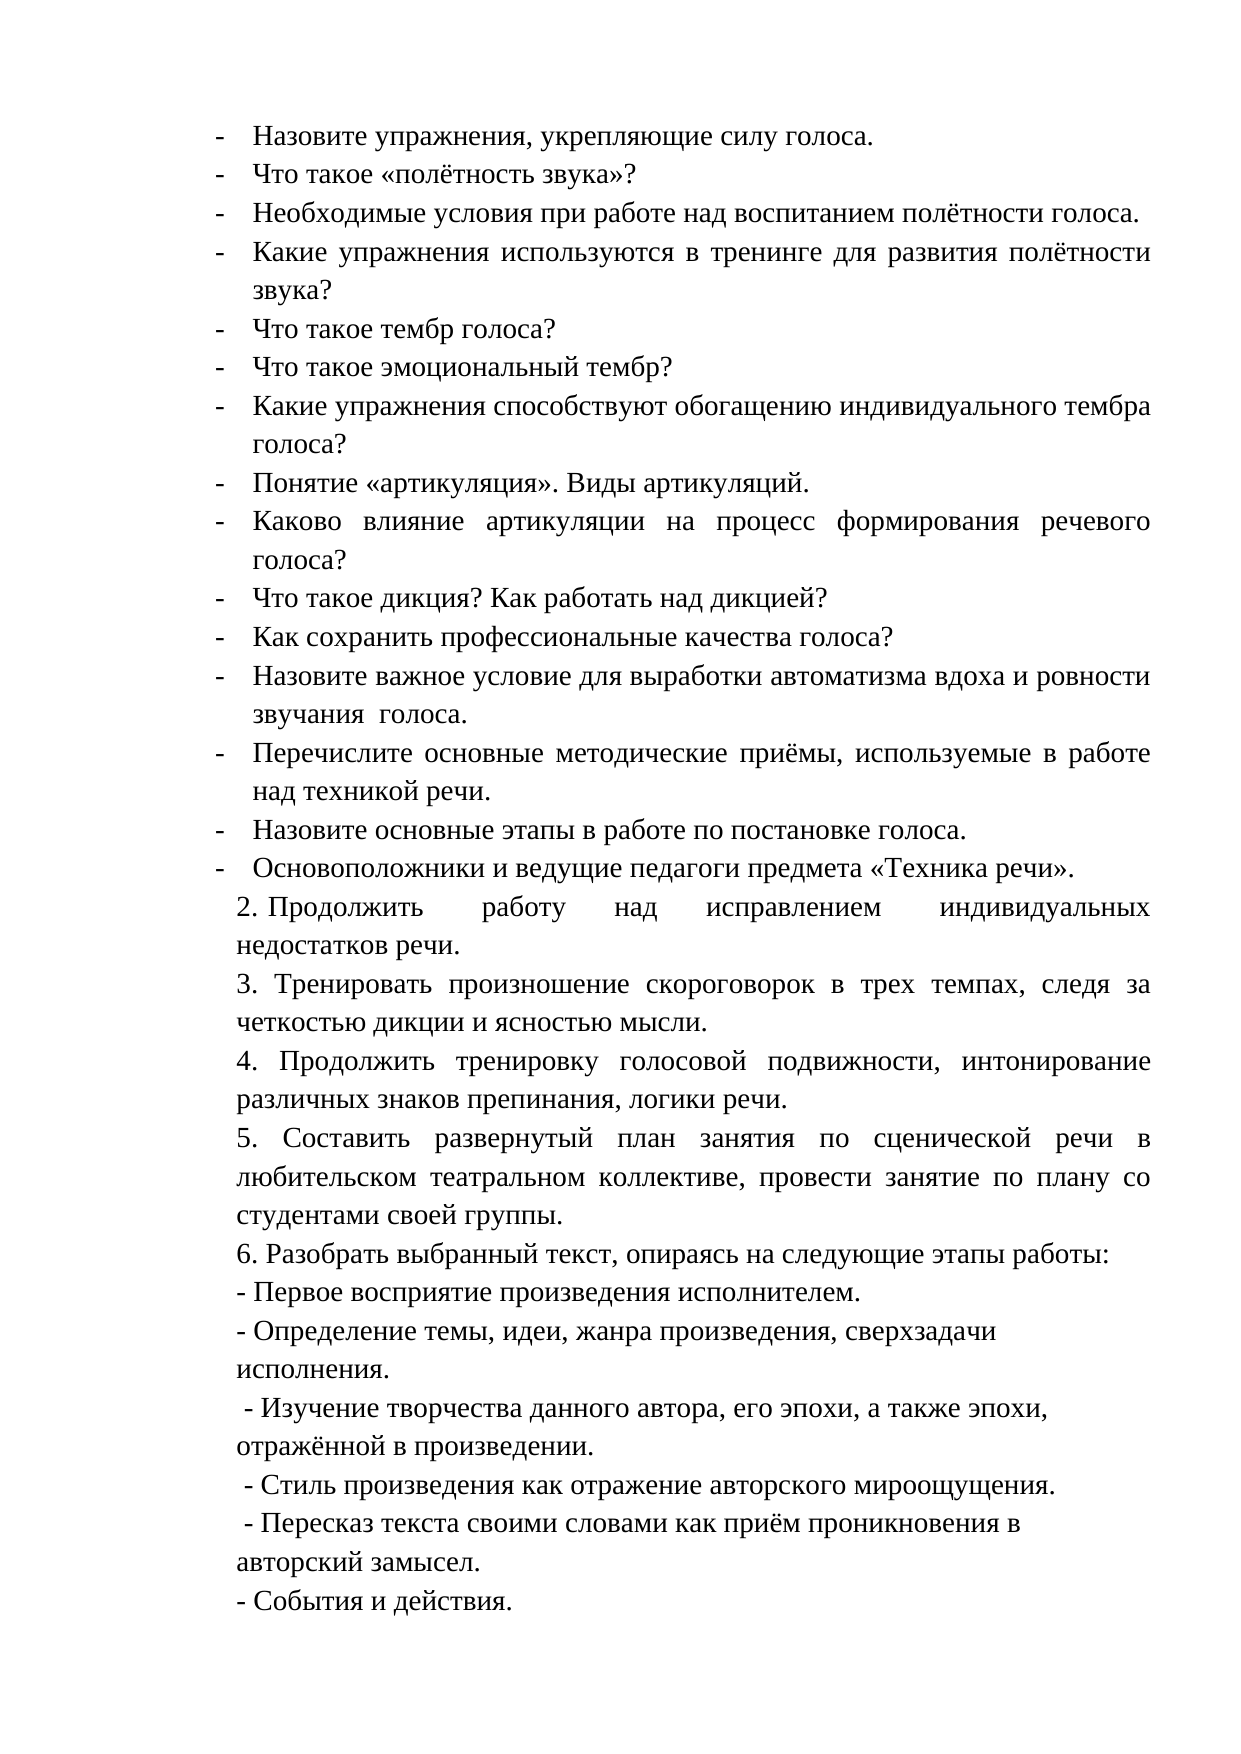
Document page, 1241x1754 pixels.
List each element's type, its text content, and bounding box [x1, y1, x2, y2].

list Назовите упражнения, укрепляющие силу голоса. [215, 118, 1152, 152]
list Что такое «полётность звука»? [215, 157, 1152, 190]
list Перечислите основные методические приёмы, используемые в работе над техникой речи. [215, 735, 1152, 807]
text 2. Продолжить работу над исправлением индивидуальных недостатков речи. [236, 889, 1152, 961]
list Какие упражнения способствуют обогащению индивидуального тембра голоса? [215, 388, 1152, 460]
text - Стиль произведения как отражение авторского мироощущения. [236, 1467, 1152, 1501]
text 5. Составить развернутый план занятия по сценической речи в любительском театральном коллективе, провести занятие по плану со студентами своей группы. [236, 1120, 1152, 1231]
text - Определение темы, идеи, жанра произведения, сверхзадачи исполнения. [236, 1313, 1152, 1385]
text - Первое восприятие произведения исполнителем. [236, 1274, 1152, 1308]
list Какие упражнения используются в тренинге для развития полётности звука? [215, 234, 1152, 306]
text 6. Разобрать выбранный текст, опираясь на следующие этапы работы: [236, 1236, 1152, 1269]
text - Пересказ текста своими словами как приём проникновения в авторский замысел. [236, 1506, 1152, 1578]
list Что такое эмоциональный тембр? [215, 349, 1152, 383]
list Назовите основные этапы в работе по постановке голоса. [215, 812, 1152, 845]
list Каково влияние артикуляции на процесс формирования речевого голоса? [215, 503, 1152, 576]
text - События и действия. [236, 1583, 1152, 1616]
list Назовите важное условие для выработки автоматизма вдоха и ровности звучания голоса. [215, 658, 1152, 730]
list Что такое дикция? Как работать над дикцией? [215, 581, 1152, 614]
list Как сохранить профессиональные качества голоса? [215, 619, 1152, 653]
list Что такое тембр голоса? [215, 311, 1152, 344]
list Понятие «артикуляция». Виды артикуляций. [215, 465, 1152, 498]
text 4. Продолжить тренировку голосовой подвижности, интонирование различных знаков препинания, логики речи. [236, 1043, 1152, 1115]
text 3. Тренировать произношение скороговорок в трех темпах, следя за четкостью дикции и ясностью мысли. [236, 966, 1152, 1038]
list Основоположники и ведущие педагоги предмета «Техника речи». [215, 850, 1152, 884]
list Необходимые условия при работе над воспитанием полётности голоса. [215, 195, 1152, 229]
text - Изучение творчества данного автора, его эпохи, а также эпохи, отражённой в произведении. [236, 1390, 1152, 1462]
